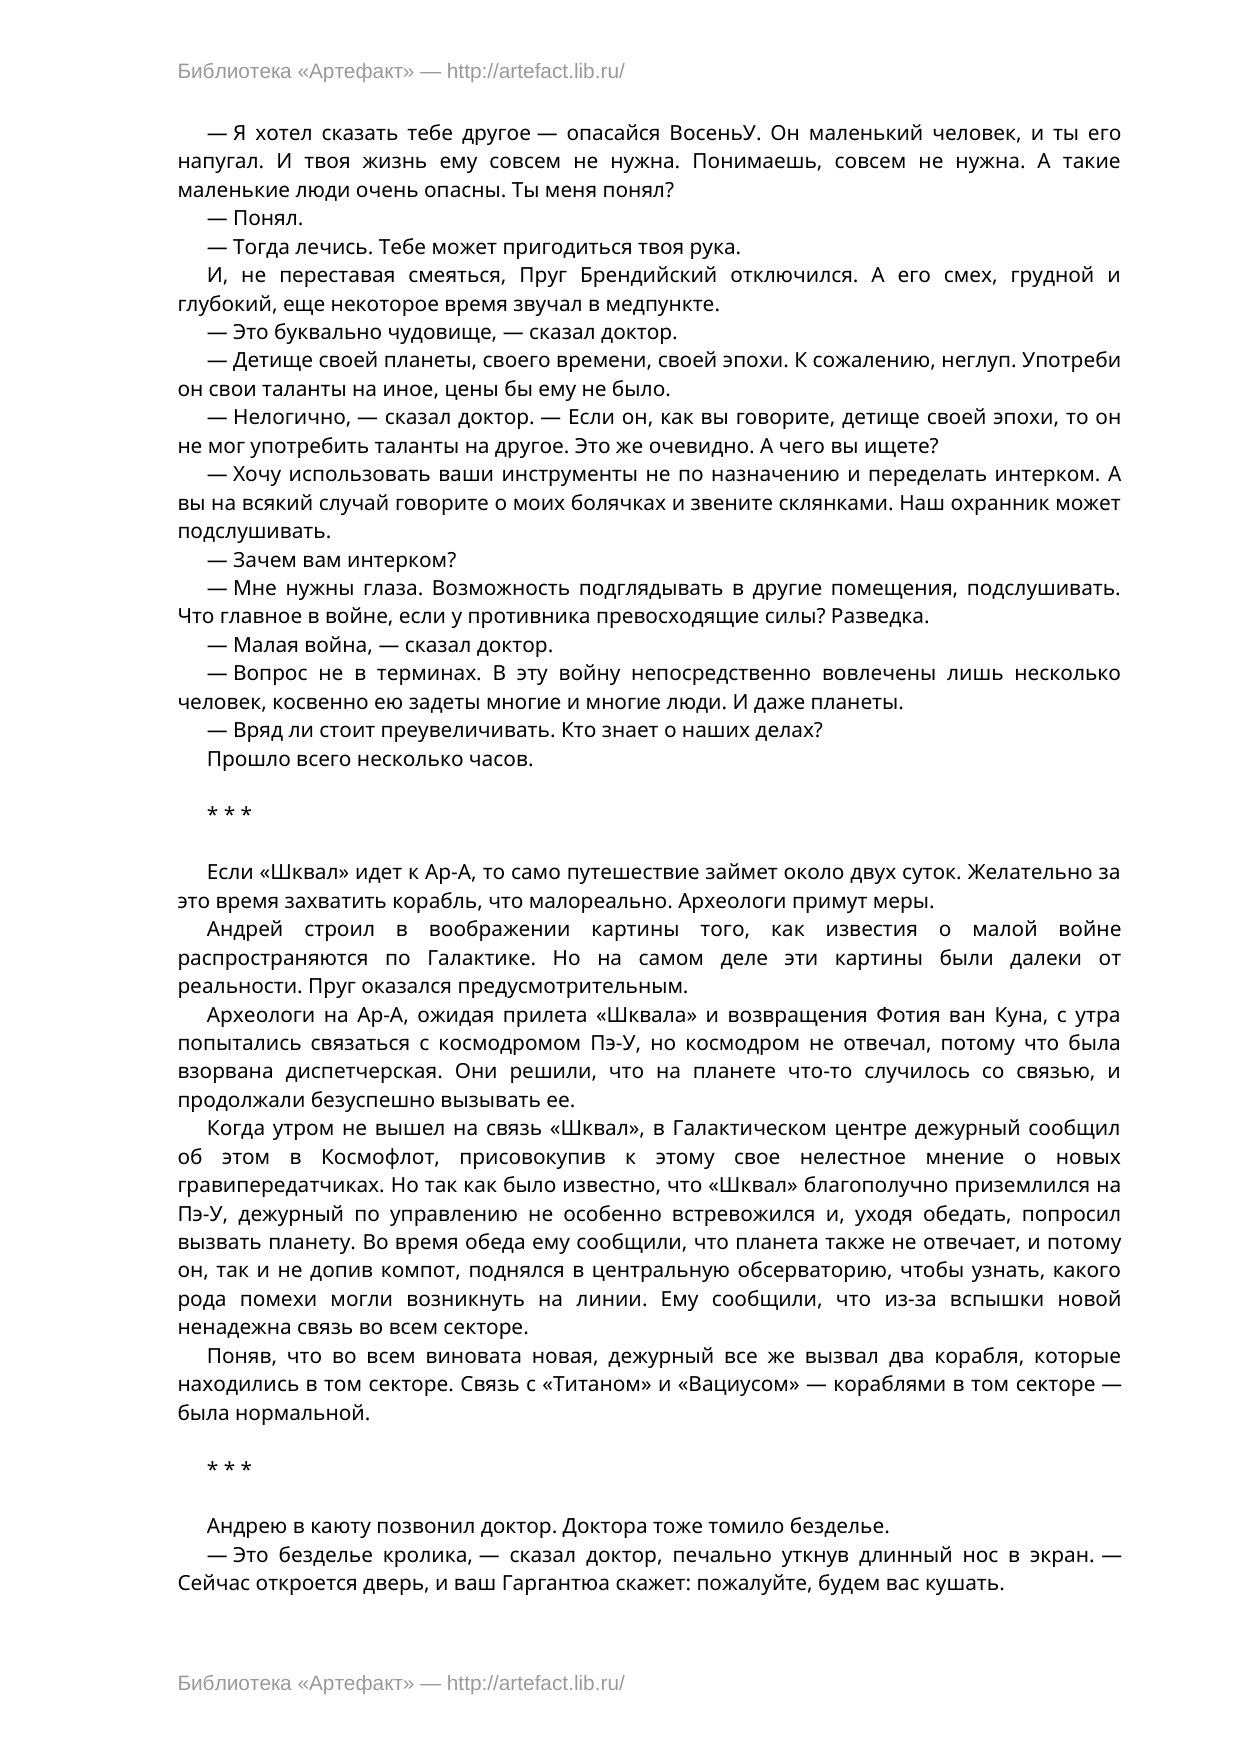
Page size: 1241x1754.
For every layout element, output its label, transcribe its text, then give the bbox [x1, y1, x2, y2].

text Прошло всего несколько часов. [177, 744, 1122, 772]
text — Детище своей планеты, своего времени, своей эпохи. К сожалению, неглуп. Употреби он свои таланты на иное, цены бы ему не было. [177, 346, 1122, 402]
text Поняв, что во всем виновата новая, дежурный все же вызвал два корабля, которые находились в том секторе. Связь с «Титаном» и «Вациусом» — кораблями в том секторе — была нормальной. [177, 1341, 1122, 1426]
text — Нелогично, — сказал доктор. — Если он, как вы говорите, детище своей эпохи, то он не мог употребить таланты на другое. Это же очевидно. А чего вы ищете? [177, 402, 1122, 459]
text И, не переставая смеяться, Пруг Брендийский отключился. А его смех, грудной и глубокий, еще некоторое время звучал в медпункте. [177, 260, 1122, 317]
text — Понял. [177, 203, 1122, 232]
text Если «Шквал» идет к Ар-А, то само путешествие займет около двух суток. Желательно за это время захватить корабль, что малореально. Археологи примут меры. [177, 857, 1122, 914]
text — Мне нужны глаза. Возможность подглядывать в другие помещения, подслушивать. Что главное в войне, если у противника превосходящие силы? Разведка. [177, 573, 1122, 630]
text — Это буквально чудовище, — сказал доктор. [177, 317, 1122, 346]
text Археологи на Ар-А, ожидая прилета «Шквала» и возвращения Фотия ван Куна, с утра попытались связаться с космодромом Пэ-У, но космодром не отвечал, потому что была взорвана диспетчерская. Они решили, что на планете что-то случилось со связью, и продолжали безуспешно вызывать ее. [177, 1000, 1122, 1113]
text — Хочу использовать ваши инструменты не по назначению и переделать интерком. А вы на всякий случай говорите о моих болячках и звените склянками. Наш охранник может подслушивать. [177, 459, 1122, 545]
text Когда утром не вышел на связь «Шквал», в Галактическом центре дежурный сообщил об этом в Космофлот, присовокупив к этому свое нелестное мнение о новых гравипередатчиках. Но так как было известно, что «Шквал» благополучно приземлился на Пэ-У, дежурный по управлению не особенно встревожился и, уходя обедать, попросил вызвать планету. Во время обеда ему сообщили, что планета также не отвечает, и потому он, так и не допив компот, поднялся в центральную обсерваторию, чтобы узнать, какого рода помехи могли возникнуть на линии. Ему сообщили, что из-за вспышки новой ненадежна связь во всем секторе. [177, 1113, 1122, 1341]
text — Тогда лечись. Тебе может пригодиться твоя рука. [177, 232, 1122, 260]
text — Я хотел сказать тебе другое — опасайся ВосеньУ. Он маленький человек, и ты его напугал. И твоя жизнь ему совсем не нужна. Понимаешь, совсем не нужна. А такие маленькие люди очень опасны. Ты меня понял? [177, 118, 1122, 203]
subtitle * * * [177, 1455, 1122, 1483]
text Андрей строил в воображении картины того, как известия о малой войне распространяются по Галактике. Но на самом деле эти картины были далеки от реальности. Пруг оказался предусмотрительным. [177, 914, 1122, 1000]
text — Это безделье кролика, — сказал доктор, печально уткнув длинный нос в экран. — Сейчас откроется дверь, и ваш Гаргантюа скажет: пожалуйте, будем вас кушать. [177, 1540, 1122, 1597]
subtitle * * * [177, 801, 1122, 829]
text Андрею в каюту позвонил доктор. Доктора тоже томило безделье. [177, 1512, 1122, 1540]
text — Вряд ли стоит преувеличивать. Кто знает о наших делах? [177, 715, 1122, 744]
text — Зачем вам интерком? [177, 545, 1122, 573]
text — Малая война, — сказал доктор. [177, 630, 1122, 658]
text — Вопрос не в терминах. В эту войну непосредственно вовлечены лишь несколько человек, косвенно ею задеты многие и многие люди. И даже планеты. [177, 658, 1122, 715]
